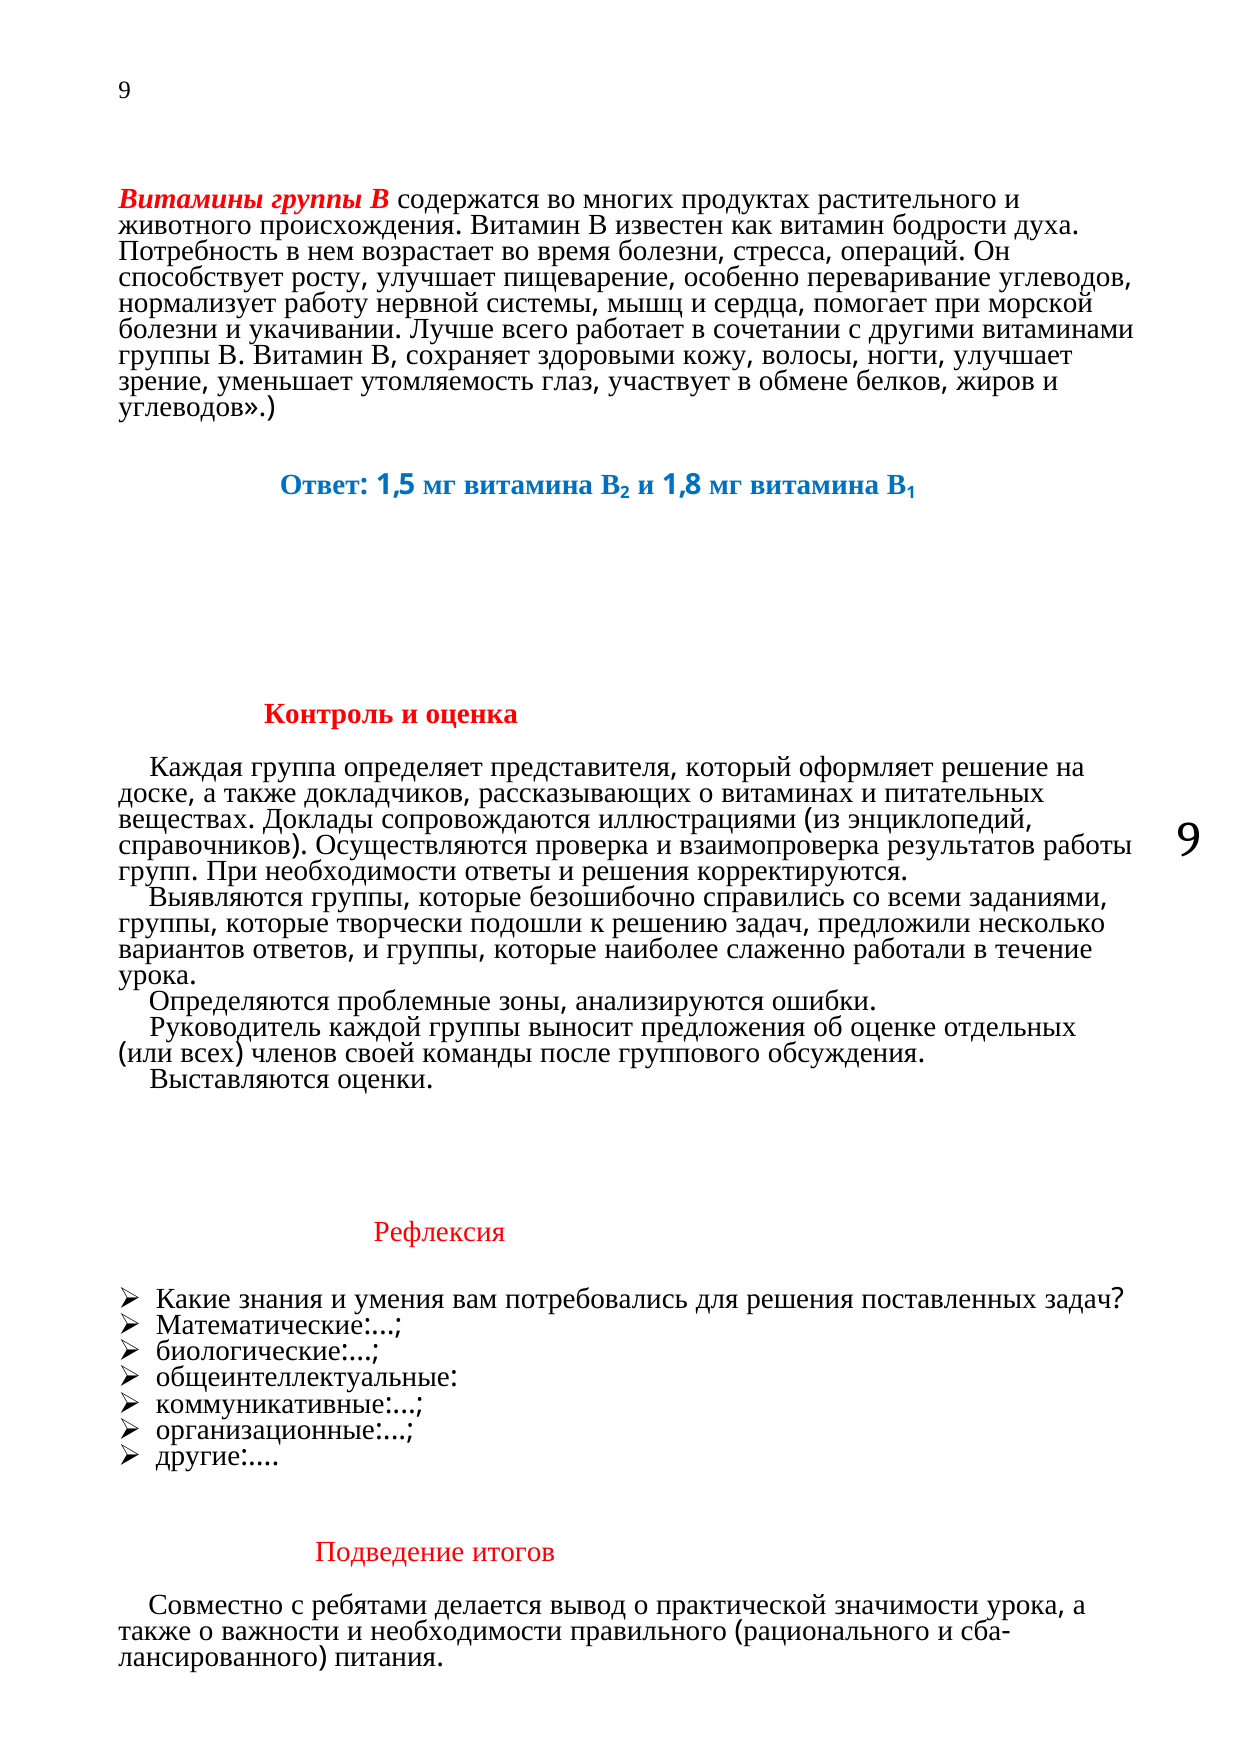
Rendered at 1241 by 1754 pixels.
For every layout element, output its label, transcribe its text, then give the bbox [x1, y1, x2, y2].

text Руководитель каждой группы выносит предложения об оценке отдельных (или всех) членов своей команды после группового обсуждения. [118, 1016, 1137, 1068]
text Витамины группы В содержатся во многих продуктах растительного и животного происхождения. Витамин В известен как витамин бодрости духа. Потребность в нем возрастает во время болезни, стресса, операций. Он способствует росту, улучшает пищеварение, особенно переваривание углеводов, нормализует работу нервной системы, мышц и сердца, помогает при морской болезни и укачивании. Лучше всего работает в сочетании с другими витаминами группы В. Витамин В, сохраняет здоровыми кожу, волосы, ногти, улучшает зрение, уменьшает утомляемость глаз, участвует в обмене белков, жиров и углеводов».) [118, 187, 1137, 422]
text Выявляются группы, которые безошибочно справились со всеми заданиями, группы, которые творчески подошли к решению задач, предложили несколько вариантов ответов, и группы, которые наиболее слаженно работали в течение урока. [118, 886, 1137, 990]
text Рефлексия [413, 1221, 1137, 1247]
list другие:.... [118, 1444, 1137, 1471]
text Подведение итогов [118, 1534, 1137, 1567]
text Каждая группа определяет представителя, который оформляет решение на доске, а также докладчиков, рассказывающих о витаминах и питательных веществах. Доклады сопровождаются иллюстрациями (из энциклопедий, справочников). Осуществляются проверка и взаимопроверка результатов работы групп. При необходимости ответы и решения корректируются. [118, 755, 1137, 886]
text Ответ: 1,5 мг витамина В2 и 1,8 мг витамина В1 [151, 474, 1137, 500]
text Определяются проблемные зоны, анализируются ошибки. [118, 990, 1137, 1016]
list биологические:...; [118, 1339, 1137, 1365]
list организационные:...; [118, 1418, 1137, 1444]
list Математические:...; [118, 1313, 1137, 1339]
text Рефлексия [118, 1221, 410, 1247]
text Контроль и оценка [118, 696, 1137, 729]
list Какие знания и умения вам потребовались для решения поставленных задач? [118, 1287, 1135, 1313]
list коммуникативные:...; [118, 1392, 1137, 1418]
list общеинтеллектуальные: [118, 1366, 1137, 1392]
text Выставляются оценки. [149, 1068, 1137, 1094]
text Совместно с ребятами делается вывод о практической значимости урока, а также о важности и необходимости правильного (рационального и сбалансированного) питания. [118, 1593, 1137, 1672]
